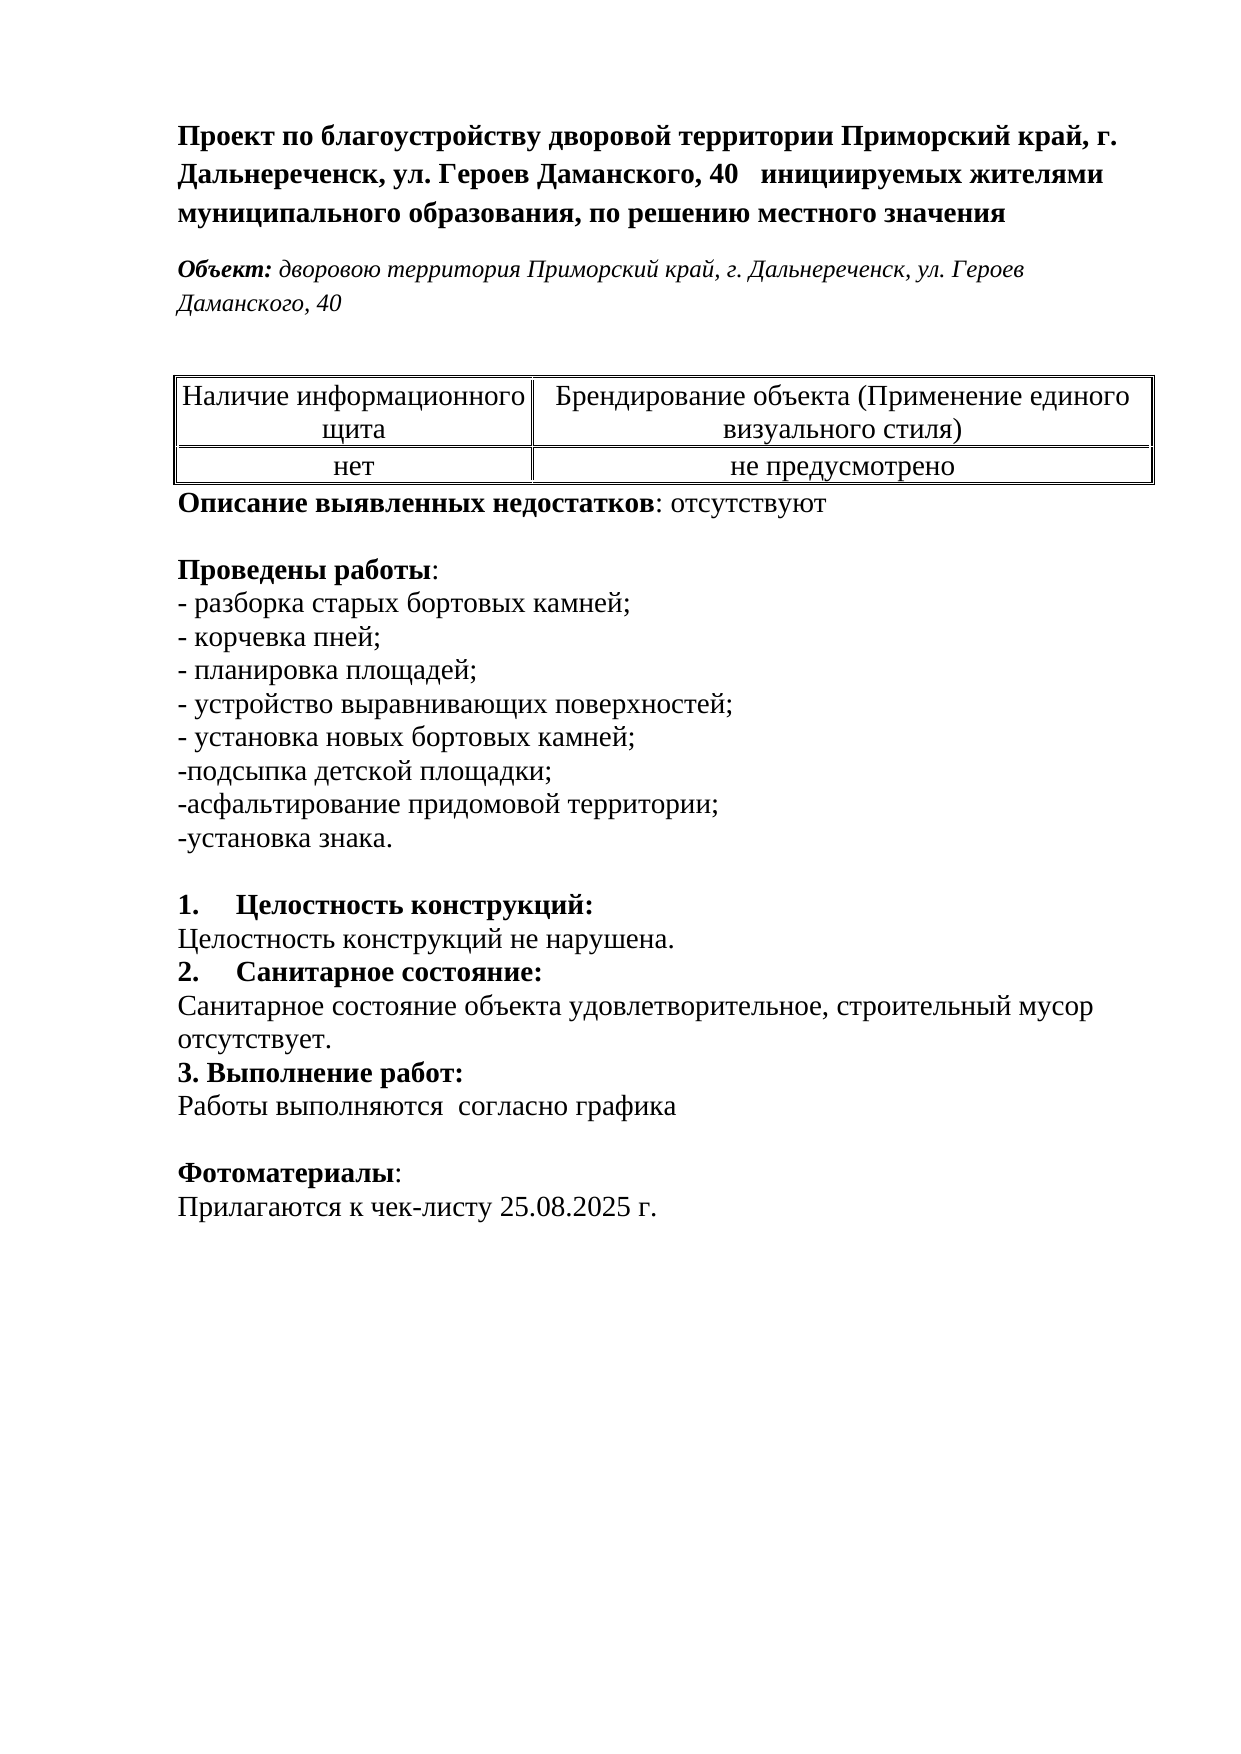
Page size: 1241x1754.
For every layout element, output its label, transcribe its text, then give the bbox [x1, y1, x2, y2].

text - корчевка пней; [177, 619, 1152, 652]
text - устройство выравнивающих поверхностей; [177, 686, 1152, 719]
text 3. Выполнение работ: [177, 1055, 1152, 1088]
text 1. Целостность конструкций: [177, 887, 1152, 921]
text - разборка старых бортовых камней; [177, 585, 1152, 619]
table_header Брендирование объекта (Применение единого визуального стиля) [533, 378, 1151, 445]
text Целостность конструкций не нарушена. [177, 921, 1152, 954]
text Проведены работы: [177, 552, 1152, 585]
text -подсыпка детской площадки; [177, 753, 1152, 787]
table_header Наличие информационного щита [177, 378, 532, 445]
text Прилагаются к чек-листу 25.08.2025 г. [177, 1189, 1152, 1223]
text - планировка площадей; [177, 652, 1152, 686]
text Работы выполняются согласно графика [177, 1088, 1152, 1122]
text Описание выявленных недостатков: отсутствуют [177, 485, 1152, 518]
text -установка знака. [177, 820, 1152, 854]
text Фотоматериалы: [177, 1156, 1152, 1189]
text Объект: дворовою территория Приморский край, г. Дальнереченск, ул. Героев Даманского, 40 [177, 254, 1152, 316]
text -асфальтирование придомовой территории; [177, 787, 1152, 820]
text - установка новых бортовых камней; [177, 719, 1152, 753]
text Санитарное состояние объекта удовлетворительное, строительный мусор отсутствует. [177, 988, 1152, 1055]
text Проект по благоустройству дворовой территории Приморский край, г. Дальнереченск, ул. Героев Даманского, 40 инициируемых жителями муниципального образования, по решению местного значения [177, 118, 1152, 229]
text 2. Санитарное состояние: [177, 954, 1152, 988]
table_cell нет [175, 445, 532, 482]
table_cell не предусмотрено [533, 445, 1153, 482]
